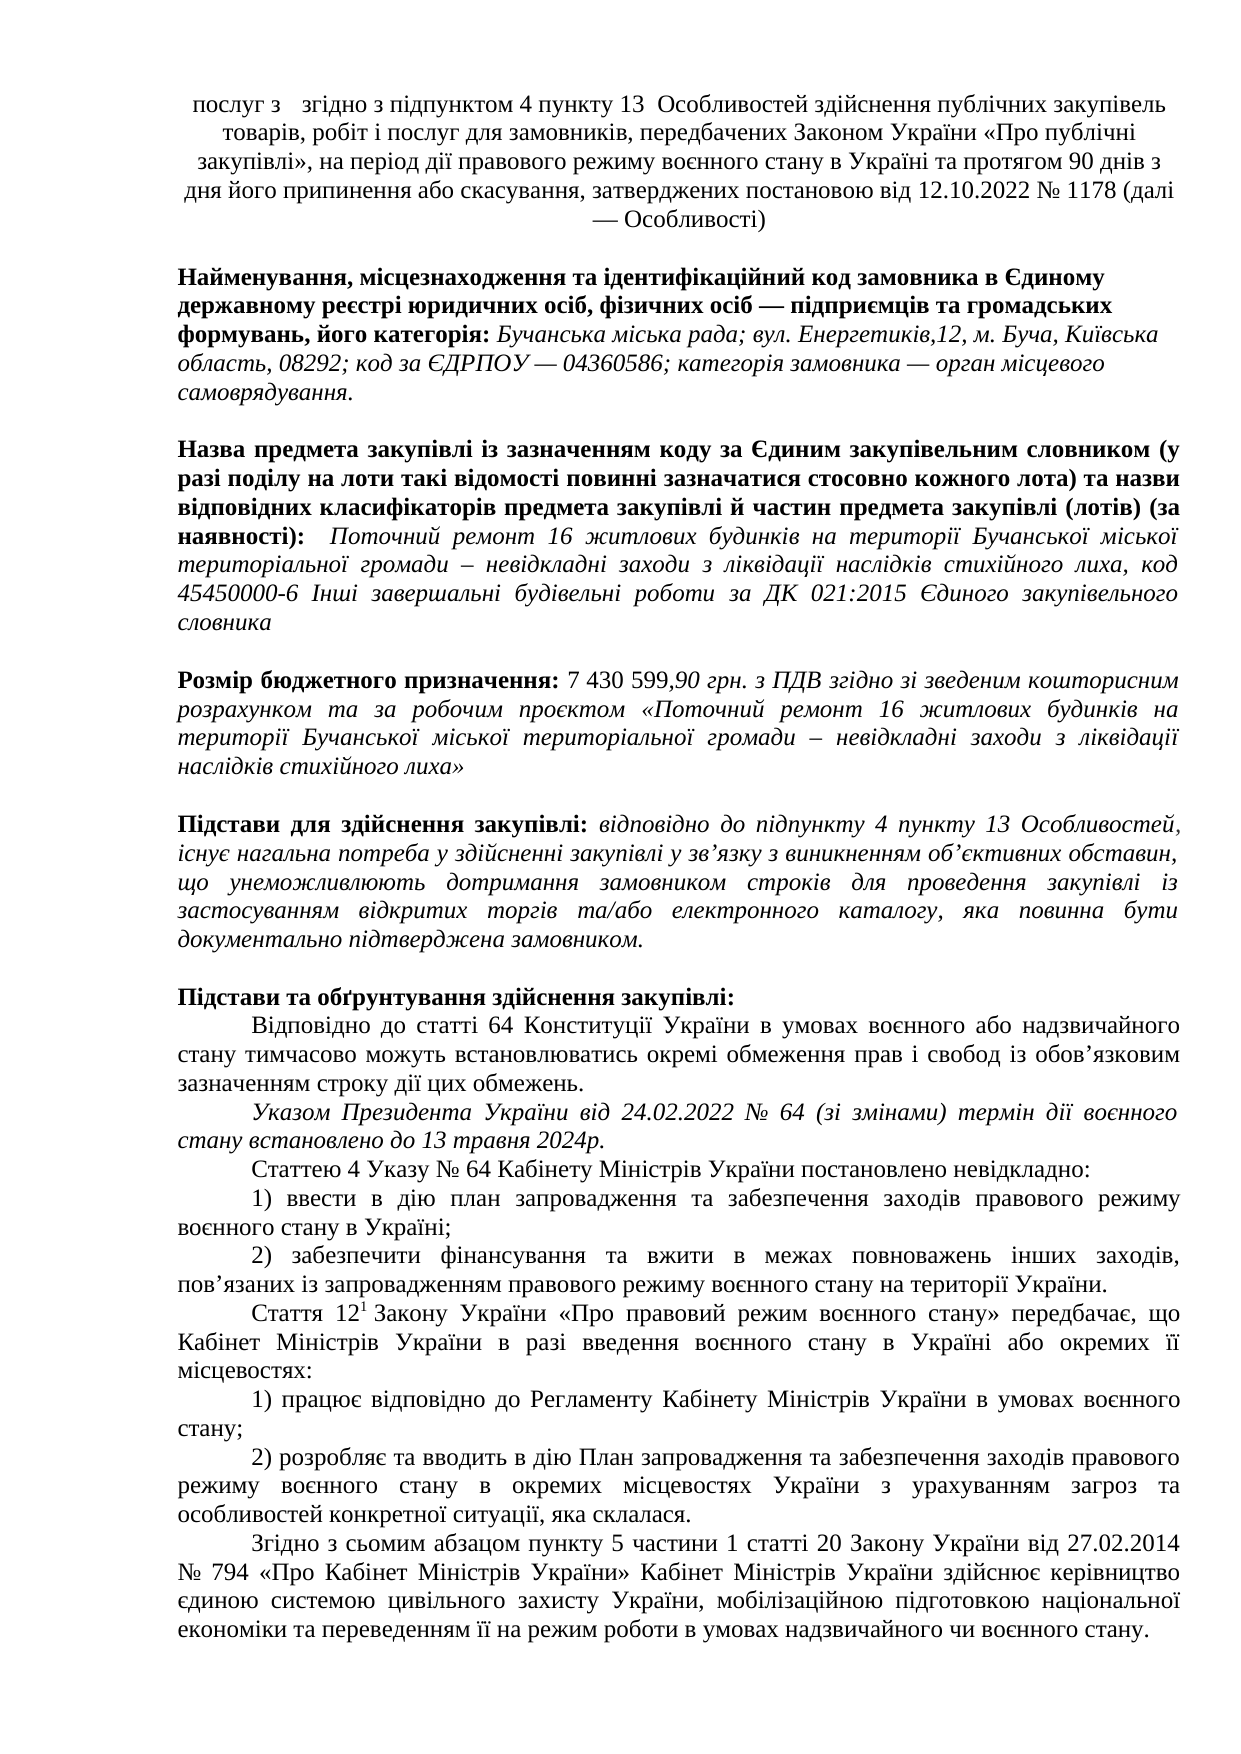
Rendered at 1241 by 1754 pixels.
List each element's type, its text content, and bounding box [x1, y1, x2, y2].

text Підстави та обґрунтування здійснення закупівлі: [177, 1010, 1181, 1039]
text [177, 1557, 1181, 1614]
text Найменування, місцезнаходження та ідентифікаційний код замовника в Єдиному державному реєстрі юридичних осіб, фізичних осіб — підприємців та громадських формувань, його категорія: Бучанська міська рада; вул. Енергетиків,12, м. Буча, Київська область, 08292; код за ЄДРПОУ — 04360586; категорія замовника — орган місцевого самоврядування. [177, 290, 1181, 434]
text 2) забезпечити фінансування та вжити в межах повноважень інших заходів, пов’язаних із запровадженням правового режиму воєнного стану на території України. [177, 1269, 1181, 1327]
text 1) ввести в дію план запровадження та забезпечення заходів правового режиму воєнного стану в Україні; [177, 1212, 1181, 1269]
text Підстави для здійснення закупівлі: відповідно до підпункту 4 пункту 13 Особливостей, існує нагальна потреба у здійсненні закупівлі у зв’язку з виникненням об’єктивних обставин, що унеможливлюють дотримання замовником строків для проведення закупівлі із застосуванням відкритих торгів та/або електронного каталогу, яка повинна бути документально підтверджена замовником. [177, 838, 1181, 982]
text для здійснення закупівлі [177, 89, 1181, 117]
text Розмір бюджетного призначення: 7 430 599,90 грн. з ПДВ згідно зі зведеним кошторисним розрахунком та за робочим проєктом «Поточний ремонт 16 житлових будинків на території Бучанської міської територіальної громади – невідкладні заходи з ліквідації наслідків стихійного лиха» [177, 694, 1181, 809]
text Назва предмета закупівлі із зазначенням коду за Єдиним закупівельним словником (у разі поділу на лоти такі відомості повинні зазначатися стосовно кожного лота) та назви відповідних класифікаторів предмета закупівлі й частин предмета закупівлі (лотів) (за наявності): Поточний ремонт 16 житлових будинків на території Бучанської міської територіальної громади – невідкладні заходи з ліквідації наслідків стихійного лиха, код 45450000-6 Інші завершальні будівельні роботи за ДК 021:2015 Єдиного закупівельного словника [177, 463, 1181, 664]
text 2) розробляє та вводить в дію План запровадження та забезпечення заходів правового режиму воєнного стану в окремих місцевостях України з урахуванням загроз та особливостей конкретної ситуації, яка склалася. [177, 1470, 1181, 1557]
text Відповідно до статті 64 Конституції України в умовах воєнного або надзвичайного стану тимчасово можуть встановлюватись окремі обмеження прав і свобод із обов’язковим зазначенням строку дії цих обмежень. [177, 1039, 1181, 1125]
text Стаття 121 Закону України «Про правовий режим воєнного стану» передбачає, що Кабінет Міністрів України в разі введення воєнного стану в Україні або окремих її місцевостях: [177, 1327, 1181, 1413]
text Статтею 4 Указу № 64 Кабінету Міністрів України постановлено невідкладно: [177, 1183, 1181, 1212]
text послуг з згідно з підпунктом 4 пункту 13 Особливостей здійснення публічних закупівель товарів, робіт і послуг для замовників, передбачених Законом України «Про публічні закупівлі», на період дії правового режиму воєнного стану в Україні та протягом 90 днів з дня його припинення або скасування, затверджених постановою від 12.10.2022 № 1178 (далі — Особливості) [177, 117, 1181, 261]
text 1) працює відповідно до Регламенту Кабінету Міністрів України в умовах воєнного стану; [177, 1413, 1181, 1470]
text Указом Президента України від 24.02.2022 № 64 (зі змінами) термін дії воєнного стану встановлено до 13 травня 2024р. [177, 1125, 1181, 1183]
